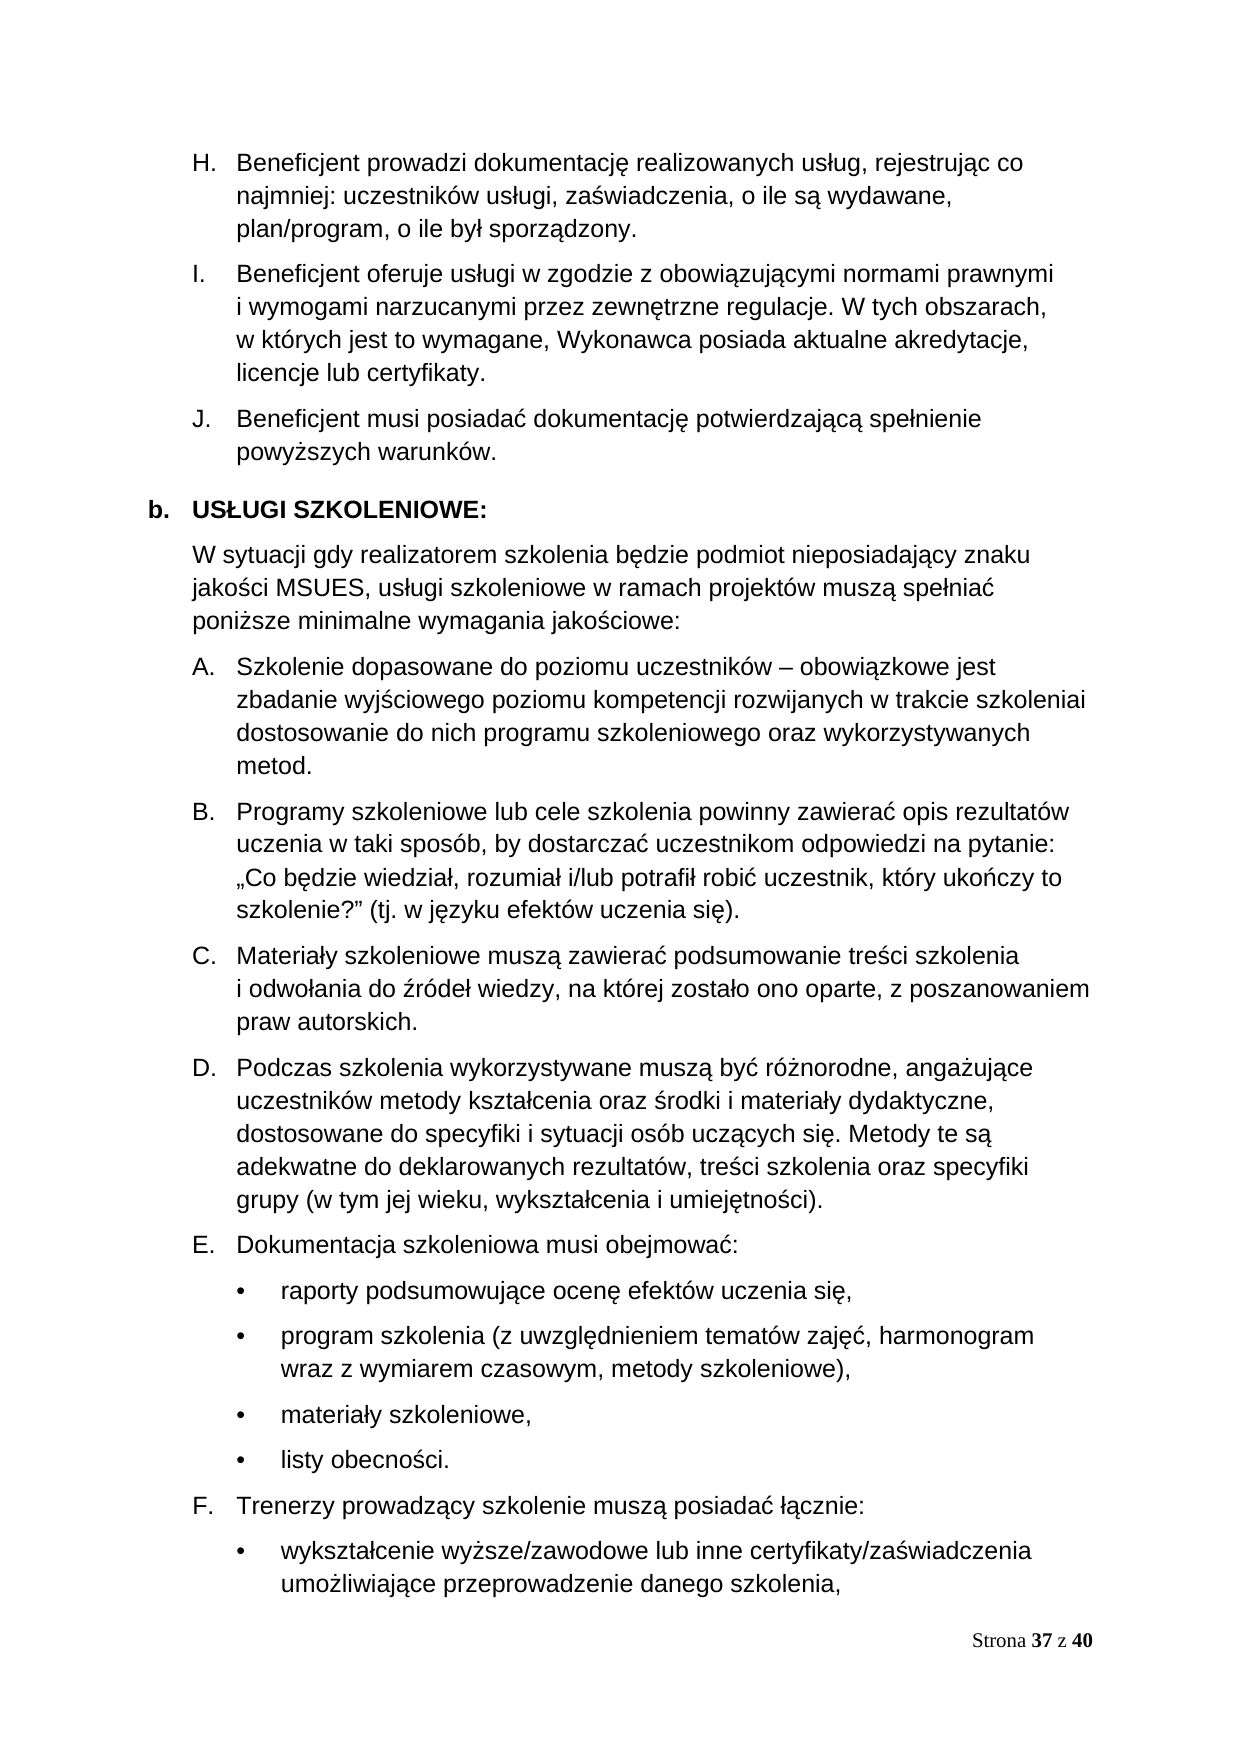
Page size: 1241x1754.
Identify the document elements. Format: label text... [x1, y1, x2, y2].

list Materiały szkoleniowe muszą zawierać podsumowanie treści szkolenia i odwołania do źródeł wiedzy, na której zostało ono oparte, z poszanowaniem praw autorskich. [192, 941, 1093, 1036]
list Trenerzy prowadzący szkolenie muszą posiadać łącznie: [192, 1491, 1093, 1519]
list Dokumentacja szkoleniowa musi obejmować: [192, 1230, 1093, 1259]
list Szkolenie dopasowane do poziomu uczestników – obowiązkowe jest zbadanie wyjściowego poziomu kompetencji rozwijanych w trakcie szkoleniai dostosowanie do nich programu szkoleniowego oraz wykorzystywanych metod. [192, 652, 1093, 780]
list materiały szkoleniowe, [236, 1400, 1093, 1428]
list listy obecności. [236, 1445, 1093, 1474]
list USŁUGI SZKOLENIOWE: [148, 495, 1093, 523]
text W sytuacji gdy realizatorem szkolenia będzie podmiot nieposiadający znaku jakości MSUES, usługi szkoleniowe w ramach projektów muszą spełniać poniższe minimalne wymagania jakościowe: [192, 540, 1093, 635]
list Podczas szkolenia wykorzystywane muszą być różnorodne, angażujące uczestników metody kształcenia oraz środki i materiały dydaktyczne, dostosowane do specyfiki i sytuacji osób uczących się. Metody te są adekwatne do deklarowanych rezultatów, treści szkolenia oraz specyfiki grupy (w tym jej wieku, wykształcenia i umiejętności). [192, 1053, 1093, 1213]
list raporty podsumowujące ocenę efektów uczenia się, [236, 1276, 1093, 1304]
list Beneficjent musi posiadać dokumentację potwierdzającą spełnienie powyższych warunków. [192, 404, 1093, 466]
list program szkolenia (z uwzględnieniem tematów zajęć, harmonogram wraz z wymiarem czasowym, metody szkoleniowe), [236, 1321, 1093, 1383]
list wykształcenie wyższe/zawodowe lub inne certyfikaty/zaświadczenia umożliwiające przeprowadzenie danego szkolenia, [236, 1536, 1093, 1598]
list Beneficjent oferuje usługi w zgodzie z obowiązującymi normami prawnymi i wymogami narzucanymi przez zewnętrzne regulacje. W tych obszarach, w których jest to wymagane, Wykonawca posiada aktualne akredytacje, licencje lub certyfikaty. [192, 259, 1093, 387]
list Beneficjent prowadzi dokumentację realizowanych usług, rejestrując co najmniej: uczestników usługi, zaświadczenia, o ile są wydawane, plan/program, o ile był sporządzony. [192, 148, 1093, 242]
list Programy szkoleniowe lub cele szkolenia powinny zawierać opis rezultatów uczenia w taki sposób, by dostarczać uczestnikom odpowiedzi na pytanie: „Co będzie wiedział, rozumiał i/lub potrafił robić uczestnik, który ukończy to szkolenie?” (tj. w języku efektów uczenia się). [192, 796, 1093, 924]
